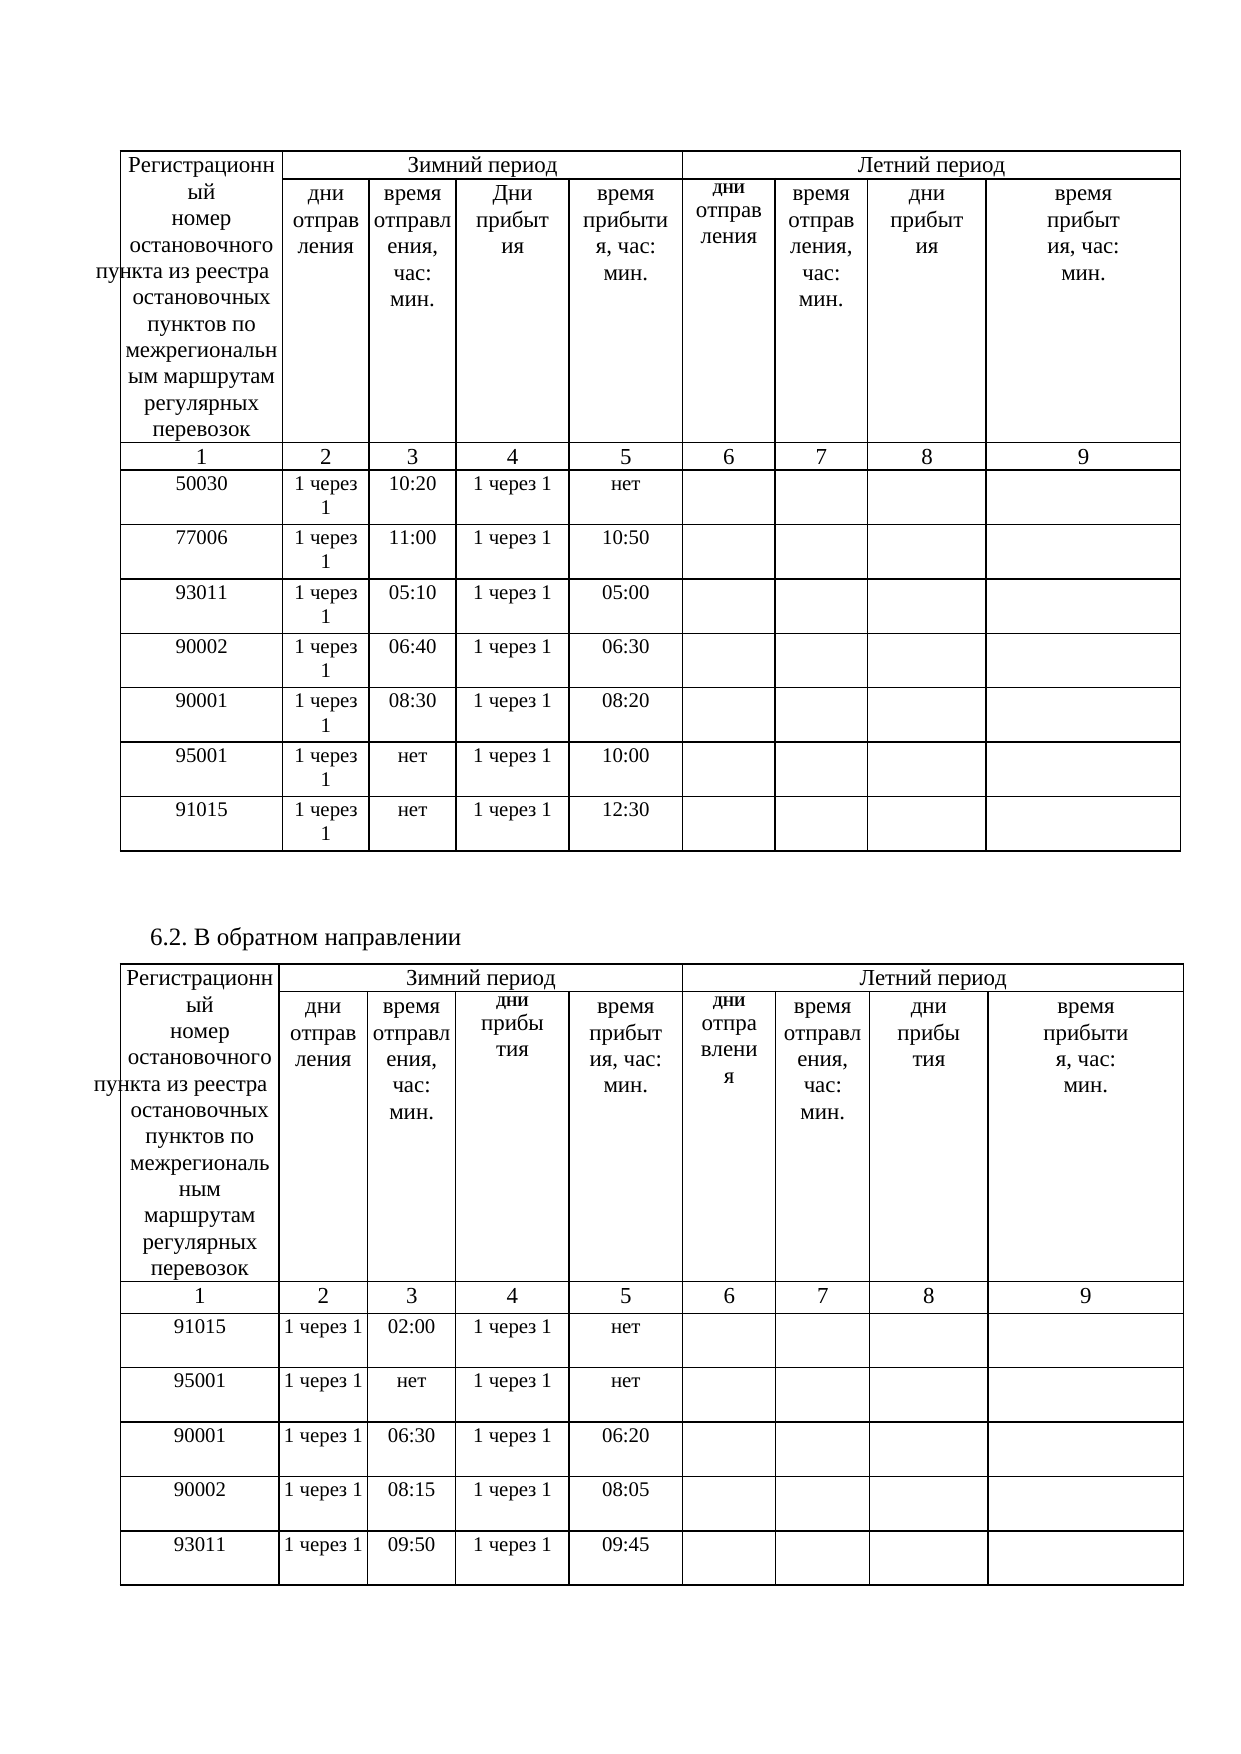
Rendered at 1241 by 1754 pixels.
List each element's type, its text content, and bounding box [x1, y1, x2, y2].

table_cell 95001 [121, 1368, 278, 1421]
table_cell 4 [457, 443, 568, 469]
table_cell [683, 471, 774, 524]
table_cell [683, 797, 774, 850]
table_cell 1 через 1 [457, 525, 568, 578]
table_cell 90001 [121, 688, 282, 741]
table_cell 10:50 [570, 525, 682, 578]
table_cell 05:10 [370, 580, 455, 632]
table_cell нет [570, 471, 682, 524]
table_cell [683, 1423, 775, 1476]
table_cell 1 через 1 [280, 1532, 367, 1584]
table_cell 8 [870, 1282, 987, 1312]
table_cell 11:00 [370, 525, 455, 578]
table_cell [868, 580, 985, 632]
table_cell время отправл ения, час: мин. [370, 180, 455, 441]
table_cell [683, 525, 774, 578]
table_cell 1 через 1 [457, 580, 568, 632]
table_cell [776, 525, 867, 578]
table_cell 1 через 1 [456, 1477, 568, 1530]
table_cell 10:20 [370, 471, 455, 524]
table_cell 08:30 [370, 688, 455, 741]
table_cell 90002 [121, 1477, 278, 1530]
table_cell 6 [683, 1282, 775, 1312]
table_cell ДНИ отпра влени я [683, 992, 775, 1281]
table_cell [870, 1423, 987, 1476]
table_header Зимний период [280, 965, 682, 991]
table_cell 1 через 1 [457, 471, 568, 524]
table_cell 08:15 [368, 1477, 455, 1530]
table_cell 1 через 1 [283, 797, 368, 850]
table_cell 05:00 [570, 580, 682, 632]
table_header Летний период [683, 965, 1183, 991]
table_cell [776, 1477, 869, 1530]
table_cell 1 через 1 [280, 1477, 367, 1530]
table_cell [870, 1477, 987, 1530]
table_cell [776, 1423, 869, 1476]
table_cell 5 [570, 1282, 682, 1312]
table_cell [870, 1532, 987, 1584]
table_cell [987, 634, 1180, 687]
table_cell 91015 [121, 797, 282, 850]
table_cell [683, 688, 774, 741]
table_cell [987, 743, 1180, 796]
table_cell [870, 1368, 987, 1421]
table_cell [683, 1314, 775, 1367]
table_cell 93011 [121, 1532, 278, 1584]
table_cell 9 [989, 1282, 1183, 1312]
table_cell 1 через 1 [283, 471, 368, 524]
table_cell [989, 1477, 1183, 1530]
table_cell [776, 471, 867, 524]
table_header Летний период [683, 152, 1180, 178]
table_cell 90001 [121, 1423, 278, 1476]
table_cell 4 [456, 1282, 568, 1312]
table_cell [683, 743, 774, 796]
table_cell дни отправ ления [280, 992, 367, 1281]
table_cell [987, 688, 1180, 741]
table_cell 6 [683, 443, 774, 469]
table_header Регистрационный номер остановочного пункта из реестра остановочных пунктов по межрегиональным маршрутам регулярных перевозок [121, 965, 278, 1281]
table_cell 1 через 1 [457, 688, 568, 741]
table_cell [776, 797, 867, 850]
table_cell [870, 1314, 987, 1367]
table_cell 09:45 [570, 1532, 682, 1584]
table_header Регистрационный номер остановочного пункта из реестра остановочных пунктов по межрегиональным маршрутам регулярных перевозок [121, 152, 282, 441]
table_cell дни отправ ления [283, 180, 368, 441]
table_cell 1 через 1 [280, 1423, 367, 1476]
table_cell [989, 1532, 1183, 1584]
text 6.2. В обратном направлении [150, 922, 1090, 950]
table_cell 09:50 [368, 1532, 455, 1584]
table_cell время прибыт ия, час: мин. [987, 180, 1180, 441]
table_cell дни прибы тия [870, 992, 987, 1281]
table_cell [989, 1314, 1183, 1367]
table_cell время прибыт ия, час: мин. [570, 992, 682, 1281]
table_cell нет [370, 743, 455, 796]
table_cell 08:20 [570, 688, 682, 741]
table_cell 1 через 1 [456, 1368, 568, 1421]
table_cell 2 [280, 1282, 367, 1312]
table_cell [868, 743, 985, 796]
table_cell 1 через 1 [283, 688, 368, 741]
table_cell 91015 [121, 1314, 278, 1367]
table_cell 06:20 [570, 1423, 682, 1476]
table_cell [683, 580, 774, 632]
table_cell 1 [121, 443, 282, 469]
table_cell 1 через 1 [283, 743, 368, 796]
table_cell [683, 1532, 775, 1584]
table_cell нет [570, 1314, 682, 1367]
table_cell [987, 525, 1180, 578]
table_cell 50030 [121, 471, 282, 524]
table_cell нет [368, 1368, 455, 1421]
table_cell время отправл ения, час: мин. [776, 992, 869, 1281]
table_cell 3 [368, 1282, 455, 1312]
table_cell 95001 [121, 743, 282, 796]
table_cell нет [570, 1368, 682, 1421]
table_cell [776, 580, 867, 632]
table_cell 8 [868, 443, 985, 469]
table_cell [987, 471, 1180, 524]
table_cell время отправл ения, час: мин. [368, 992, 455, 1281]
table_cell 1 через 1 [456, 1423, 568, 1476]
table_cell [776, 688, 867, 741]
table_cell 10:00 [570, 743, 682, 796]
table_cell [987, 797, 1180, 850]
table_cell 06:40 [370, 634, 455, 687]
table_cell [776, 1368, 869, 1421]
table_header Зимний период [283, 152, 682, 178]
table_cell 1 через 1 [456, 1314, 568, 1367]
table_cell 93011 [121, 580, 282, 632]
table_cell 06:30 [570, 634, 682, 687]
table_cell 7 [776, 1282, 869, 1312]
table_cell время прибыти я, час: мин. [570, 180, 682, 441]
table_cell ДНИ отправ ления [683, 180, 774, 441]
table_cell 1 через 1 [283, 525, 368, 578]
table_cell 7 [776, 443, 867, 469]
table_cell [989, 1423, 1183, 1476]
table_cell Дни прибыт ия [457, 180, 568, 441]
table_cell 08:05 [570, 1477, 682, 1530]
table_cell 3 [370, 443, 455, 469]
table_cell [868, 797, 985, 850]
table_cell [683, 634, 774, 687]
table_cell [989, 1368, 1183, 1421]
table_cell 1 через 1 [280, 1314, 367, 1367]
table_cell ДНИ прибы тия [456, 992, 568, 1281]
table_cell [683, 1368, 775, 1421]
table_cell [776, 1532, 869, 1584]
table_cell 9 [987, 443, 1180, 469]
table_cell время отправ ления, час: мин. [776, 180, 867, 441]
table_cell [987, 580, 1180, 632]
table_cell дни прибыт ия [868, 180, 985, 441]
table_cell 1 через 1 [457, 797, 568, 850]
table_cell [868, 471, 985, 524]
table_cell время прибыти я, час: мин. [989, 992, 1183, 1281]
table_cell 06:30 [368, 1423, 455, 1476]
table_cell 1 через 1 [283, 634, 368, 687]
table_cell [683, 1477, 775, 1530]
table_cell 1 через 1 [280, 1368, 367, 1421]
table_cell [868, 634, 985, 687]
table_cell [776, 634, 867, 687]
table_cell 5 [570, 443, 682, 469]
table_cell 1 через 1 [456, 1532, 568, 1584]
table_cell 1 [121, 1282, 278, 1312]
table_cell нет [370, 797, 455, 850]
table_cell 1 через 1 [283, 580, 368, 632]
table_cell 02:00 [368, 1314, 455, 1367]
table_cell 1 через 1 [457, 634, 568, 687]
table_cell [868, 688, 985, 741]
table_cell 1 через 1 [457, 743, 568, 796]
table_cell [868, 525, 985, 578]
table_cell 12:30 [570, 797, 682, 850]
table_cell [776, 1314, 869, 1367]
table_cell 2 [283, 443, 368, 469]
table_cell 77006 [121, 525, 282, 578]
table_cell 90002 [121, 634, 282, 687]
table_cell [776, 743, 867, 796]
